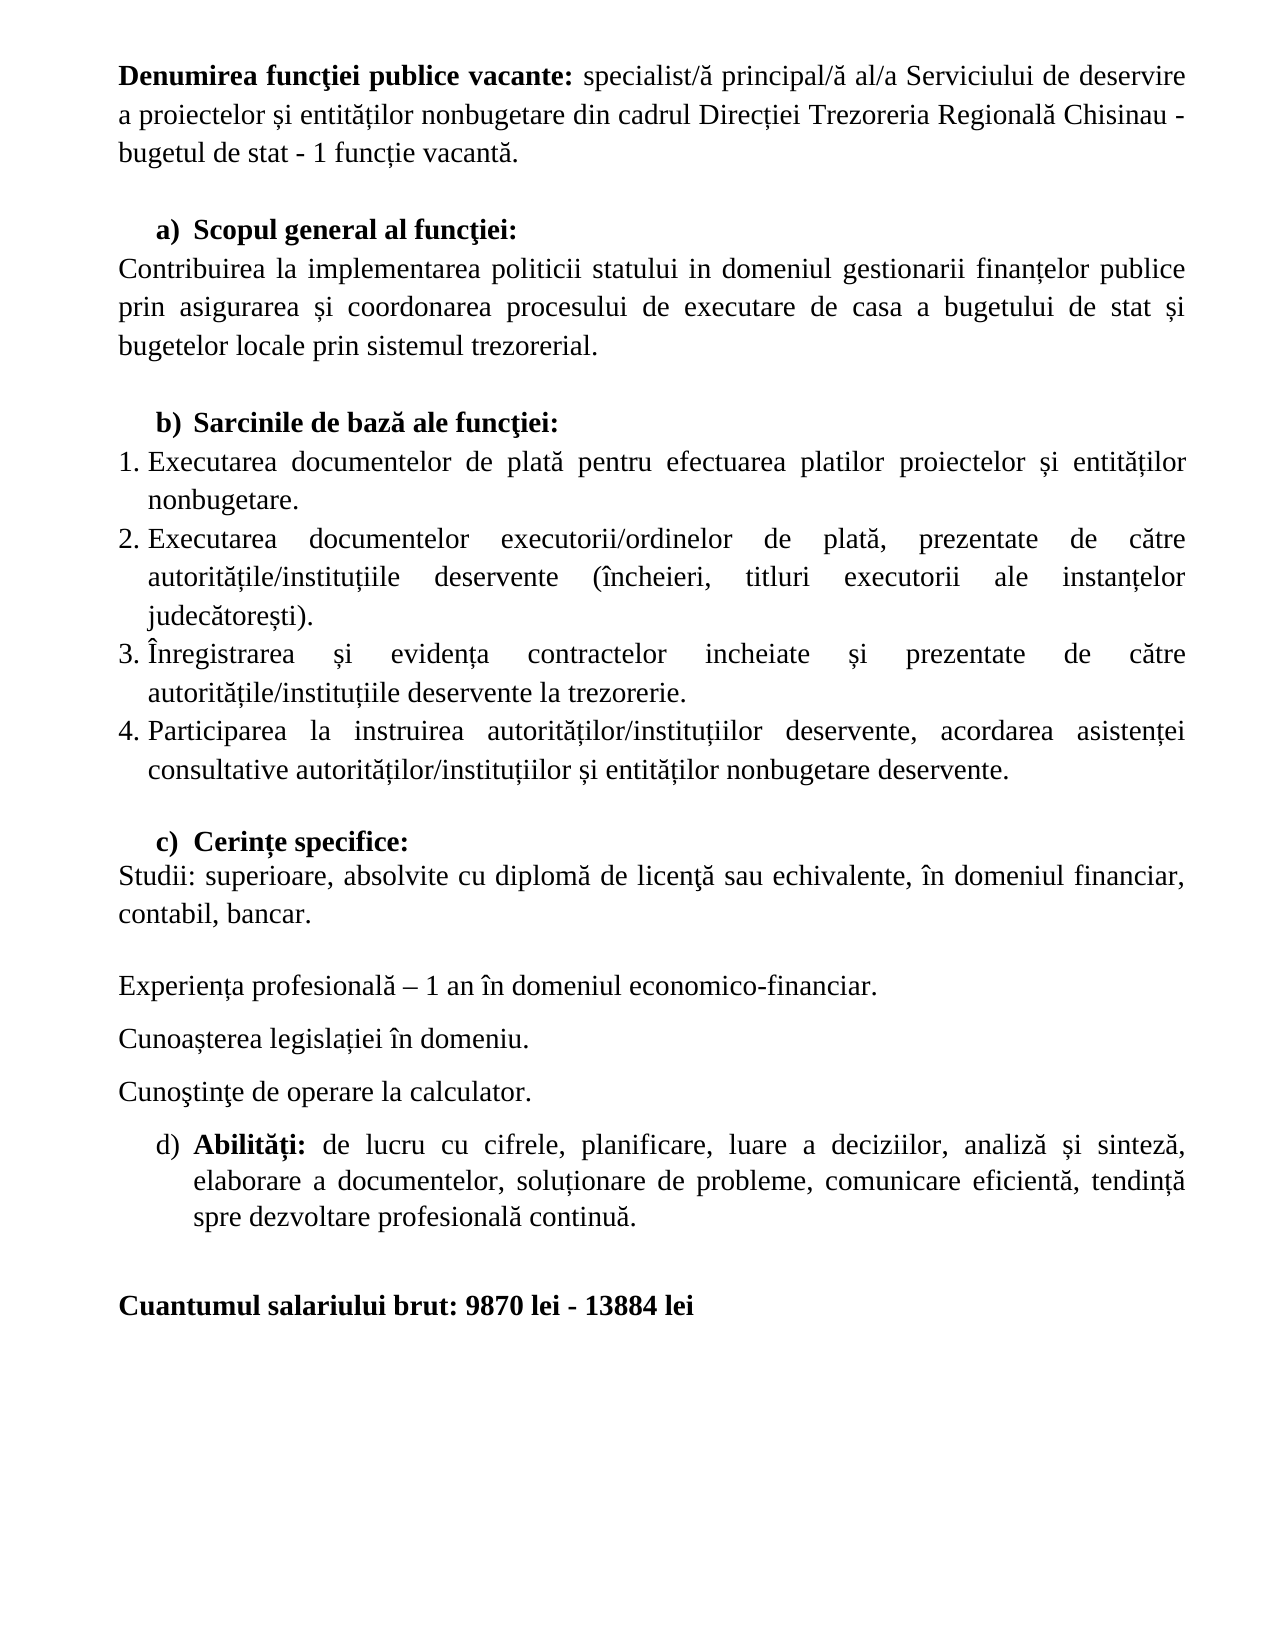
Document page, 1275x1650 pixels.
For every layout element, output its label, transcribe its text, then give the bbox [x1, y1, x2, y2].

list Sarcinile de bază ale funcţiei: [156, 405, 1186, 439]
list Înregistrarea și evidența contractelor incheiate și prezentate de către autoritățile/instituțiile deservente la trezorerie. [118, 636, 1186, 708]
text Cunoştinţe de operare la calculator. [118, 1074, 1186, 1107]
list Scopul general al funcţiei: [156, 212, 1186, 246]
text Experiența profesională – 1 an în domeniul economico-financiar. [118, 968, 1186, 1002]
text Cunoașterea legislației în domeniu. [118, 1021, 1186, 1055]
text Cuantumul salariului brut: 9870 lei - 13884 lei [118, 1288, 1186, 1322]
list Participarea la instruirea autorităților/instituțiilor deservente, acordarea asistenței consultative autorităților/instituțiilor și entităților nonbugetare deservente. [118, 713, 1186, 786]
text Denumirea funcţiei publice vacante: specialist/ă principal/ă al/a Serviciului de deservire a proiectelor și entităților nonbugetare din cadrul Direcției Trezoreria Regională Chisinau - bugetul de stat - 1 funcție vacantă. [118, 58, 1186, 169]
text Studii: superioare, absolvite cu diplomă de licenţă sau echivalente, în domeniul financiar, contabil, bancar. [118, 858, 1186, 930]
list Executarea documentelor executorii/ordinelor de plată, prezentate de către autoritățile/instituțiile deservente (încheieri, titluri executorii ale instanțelor judecătorești). [118, 521, 1186, 631]
list Executarea documentelor de plată pentru efectuarea platilor proiectelor și entităților nonbugetare. [118, 444, 1186, 516]
list Abilități: de lucru cu cifrele, planificare, luare a deciziilor, analiză și sinteză, elaborare a documentelor, soluționare de probleme, comunicare eficientă, tendință spre dezvoltare profesională continuă. [156, 1127, 1186, 1233]
list Cerințe specifice: [156, 824, 1186, 858]
text Contribuirea la implementarea politicii statului in domeniul gestionarii finanțelor publice prin asigurarea și coordonarea procesului de executare de casa a bugetului de stat și bugetelor locale prin sistemul trezorerial. [118, 251, 1186, 362]
